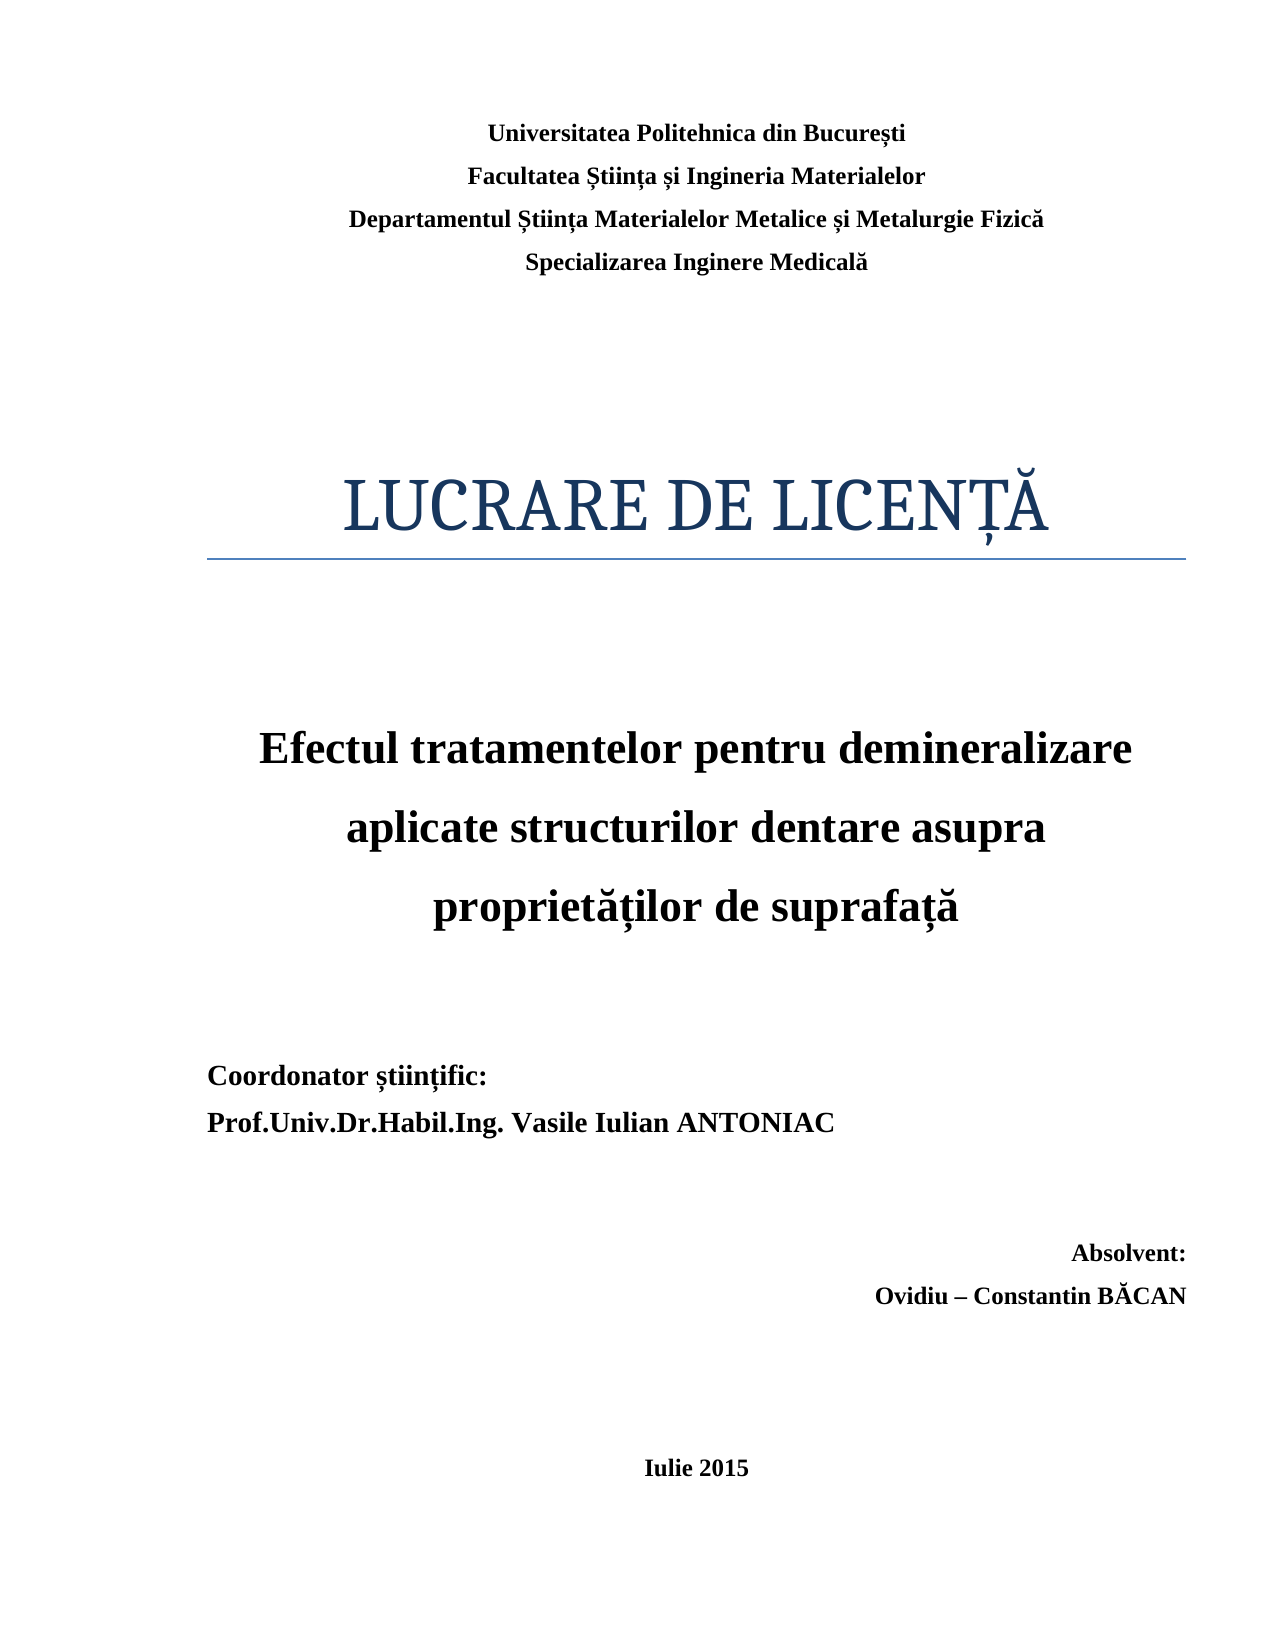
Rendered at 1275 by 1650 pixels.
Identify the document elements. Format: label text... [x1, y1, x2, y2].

text Facultatea Știința și Ingineria Materialelor [207, 161, 1186, 190]
text Iulie 2015 [207, 1453, 1186, 1482]
text Absolvent: [207, 1238, 1186, 1267]
text Efectul tratamentelor pentru demineralizare aplicate structurilor dentare asupra proprietăților de suprafață [207, 720, 1186, 931]
text Specializarea Inginere Medicală [207, 247, 1186, 276]
text Ovidiu – Constantin BĂCAN [207, 1281, 1186, 1310]
table_header Coordonator științific: [196, 958, 877, 1105]
text Departamentul Știința Materialelor Metalice și Metalurgie Fizică [207, 204, 1186, 233]
title LUCRARE DE LICENȚĂ [207, 463, 1186, 558]
table_cell Prof.Univ.Dr.Habil.Ing. Vasile Iulian ANTONIAC [196, 1105, 877, 1152]
text Universitatea Politehnica din București [207, 118, 1186, 147]
